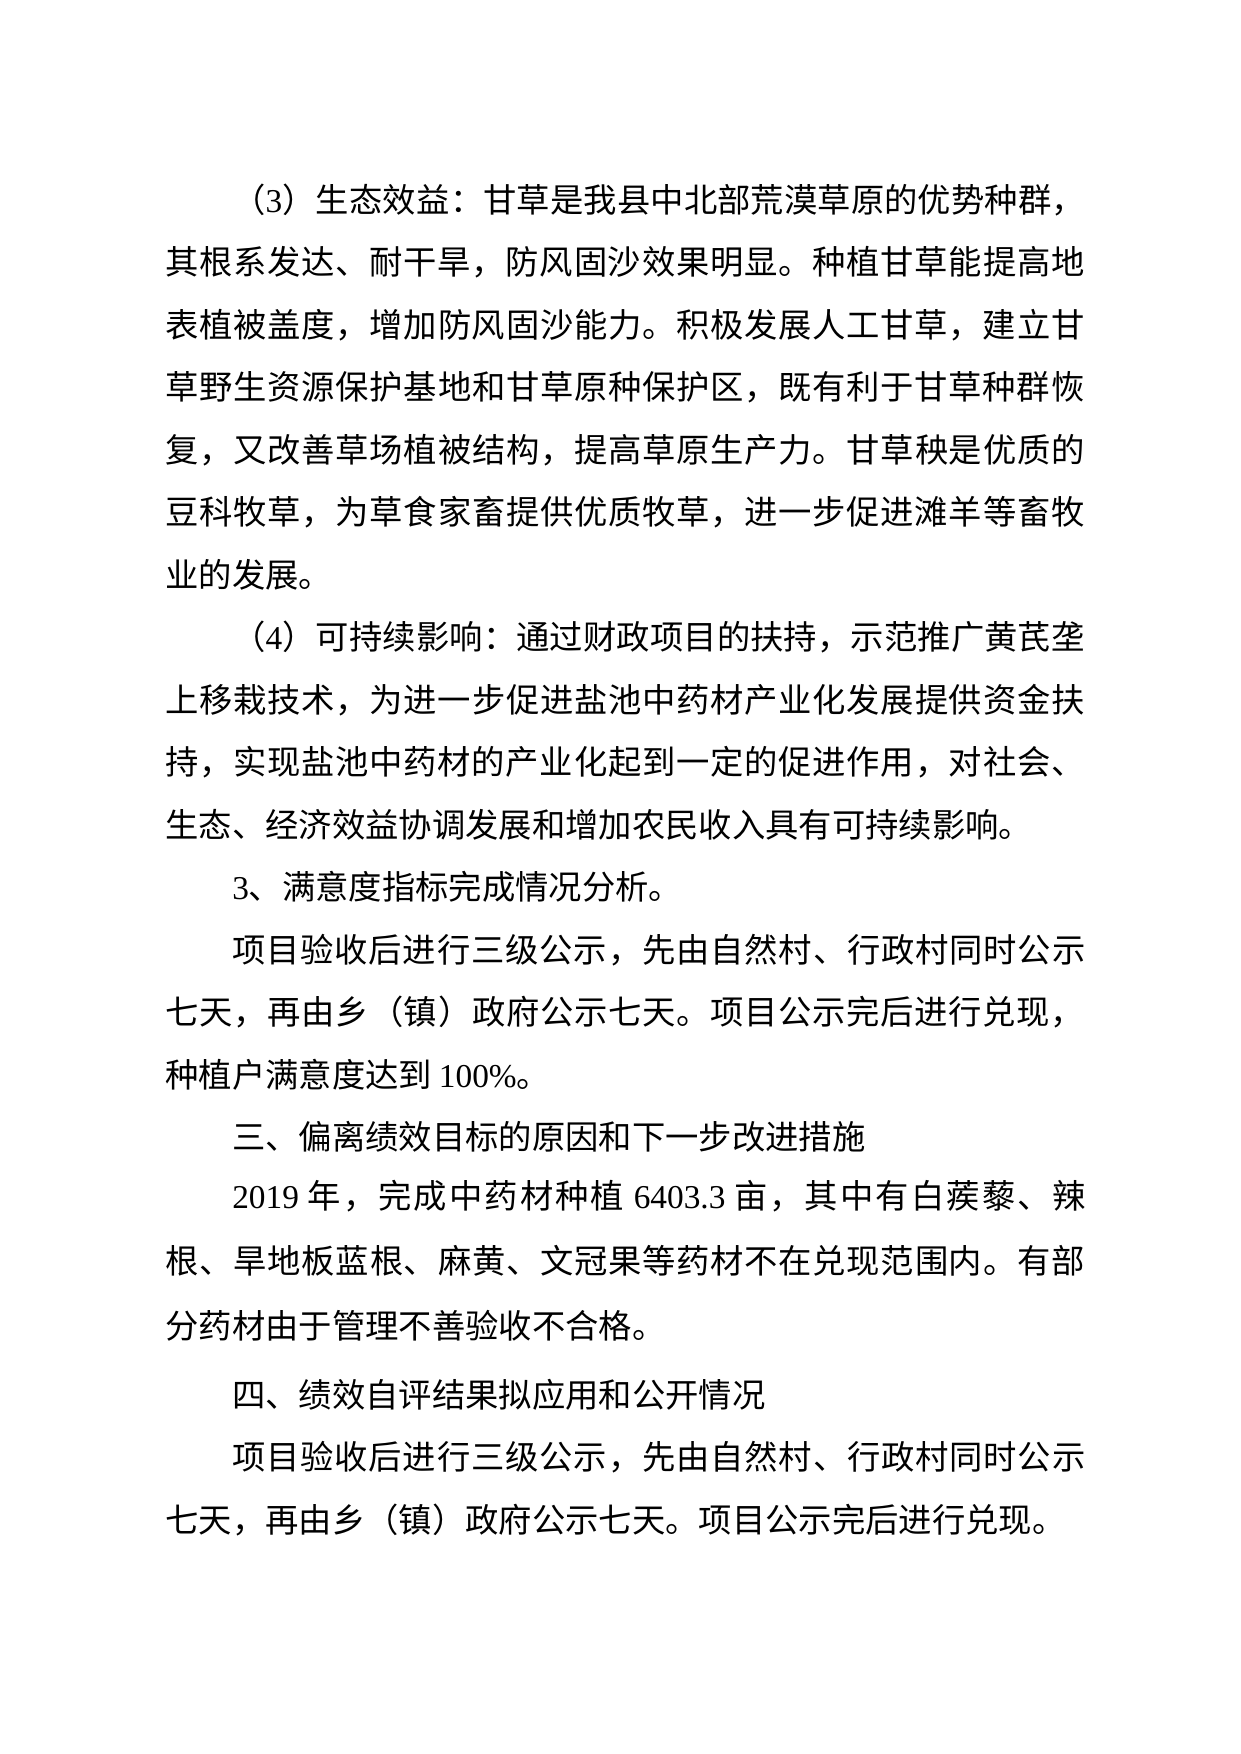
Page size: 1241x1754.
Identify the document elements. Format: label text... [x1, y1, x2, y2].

text 三、偏离绩效目标的原因和下一步改进措施 [165, 1099, 1087, 1162]
text （4）可持续影响：通过财政项目的扶持，示范推广黄芪垄上移栽技术，为进一步促进盐池中药材产业化发展提供资金扶持，实现盐池中药材的产业化起到一定的促进作用，对社会、生态、经济效益协调发展和增加农民收入具有可持续影响。 [165, 599, 1087, 849]
text （3）生态效益：甘草是我县中北部荒漠草原的优势种群，其根系发达、耐干旱，防风固沙效果明显。种植甘草能提高地表植被盖度，增加防风固沙能力。积极发展人工甘草，建立甘草野生资源保护基地和甘草原种保护区，既有利于甘草种群恢复，又改善草场植被结构，提高草原生产力。甘草秧是优质的豆科牧草，为草食家畜提供优质牧草，进一步促进滩羊等畜牧业的发展。 [165, 162, 1087, 599]
text 四、绩效自评结果拟应用和公开情况 [165, 1357, 1087, 1419]
text 项目验收后进行三级公示，先由自然村、行政村同时公示七天，再由乡（镇）政府公示七天。项目公示完后进行兑现，种植户满意度达到100%。 [165, 912, 1087, 1099]
text 2019年，完成中药材种植6403.3亩，其中有白蒺藜、辣根、旱地板蓝根、麻黄、文冠果等药材不在兑现范围内。有部分药材由于管理不善验收不合格。 [165, 1162, 1087, 1357]
text 3、满意度指标完成情况分析。 [165, 849, 1087, 912]
text 项目验收后进行三级公示，先由自然村、行政村同时公示七天，再由乡（镇）政府公示七天。项目公示完后进行兑现。 [165, 1419, 1087, 1544]
